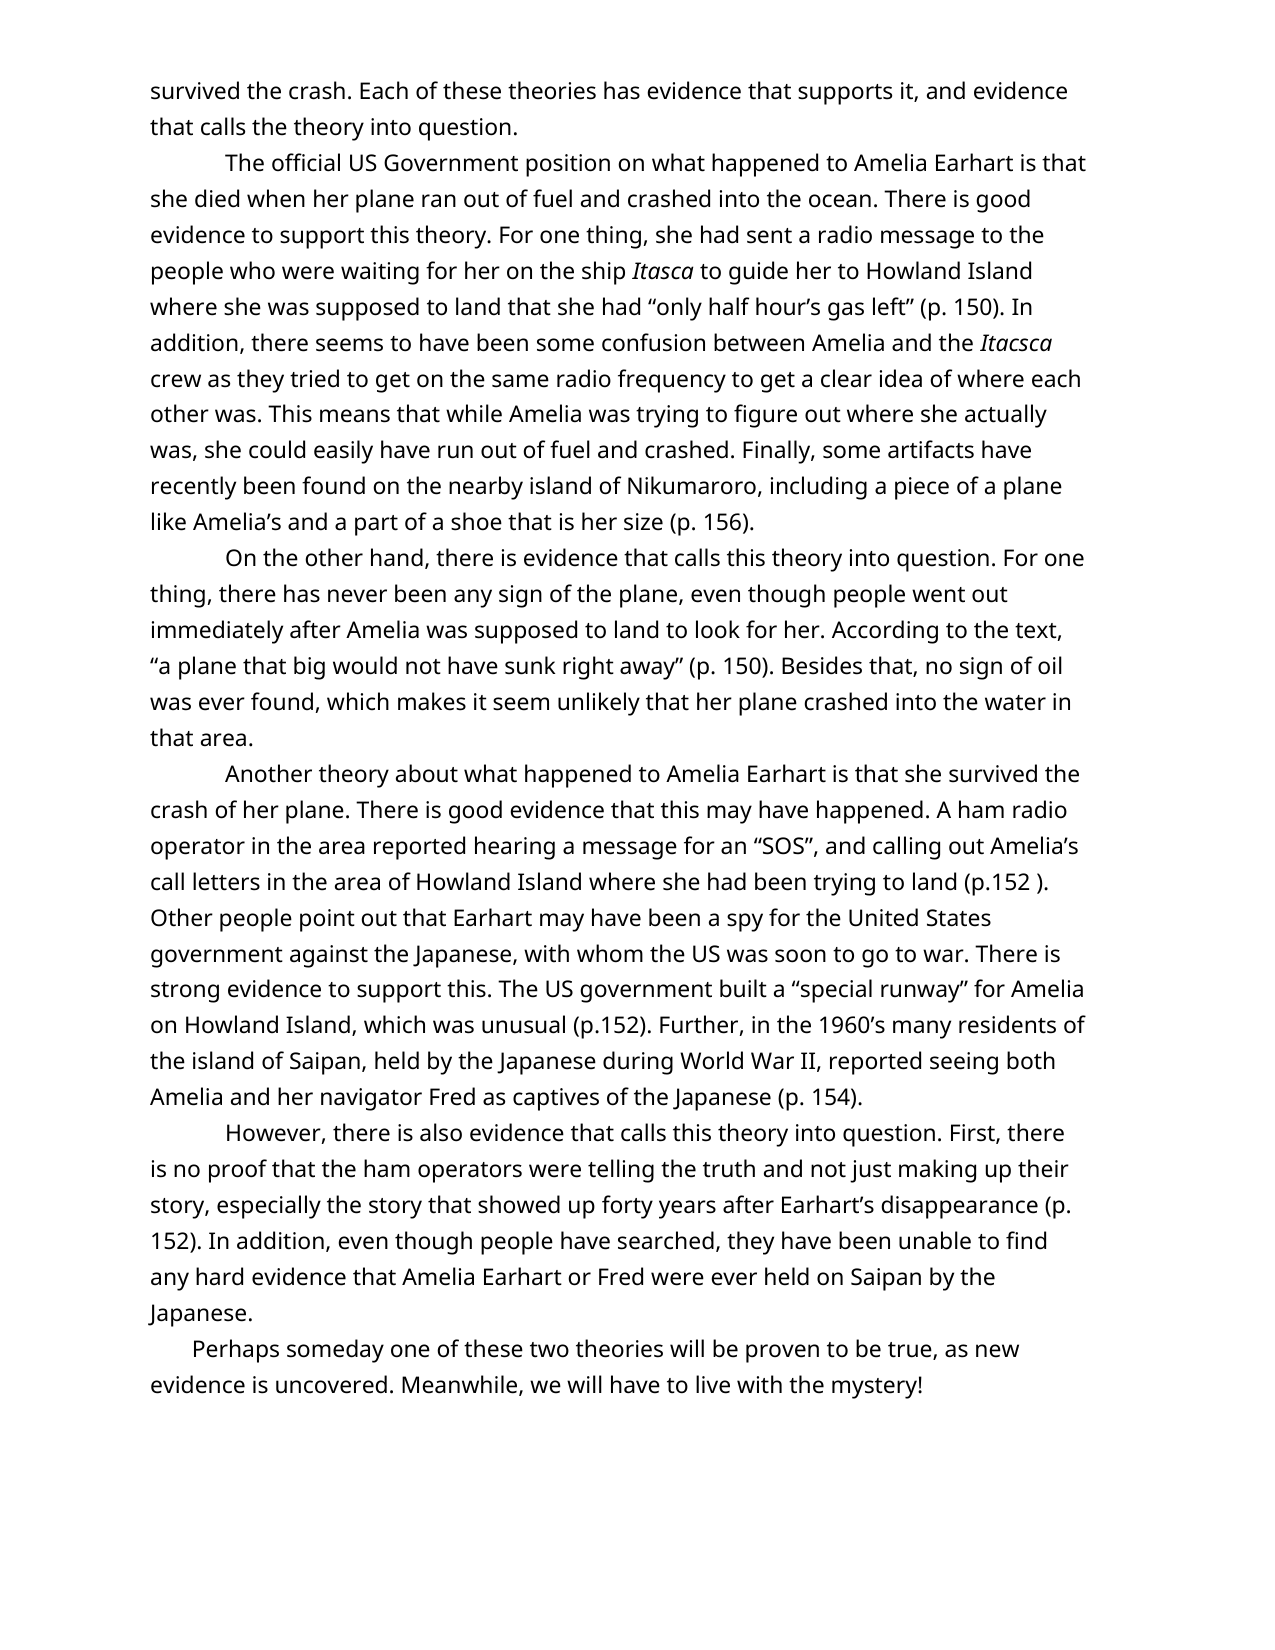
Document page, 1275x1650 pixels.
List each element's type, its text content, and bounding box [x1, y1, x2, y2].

text The official US Government position on what happened to Amelia Earhart is that she died when her plane ran out of fuel and crashed into the ocean. There is good evidence to support this theory. For one thing, she had sent a radio message to the people who were waiting for her on the ship Itasca to guide her to Howland Island where she was supposed to land that she had “only half hour’s gas left” (p. 150). In addition, there seems to have been some confusion between Amelia and the Itacsca crew as they tried to get on the same radio frequency to get a clear idea of where each other was. This means that while Amelia was trying to figure out where she actually was, she could easily have run out of fuel and crashed. Finally, some artifacts have recently been found on the nearby island of Nikumaroro, including a piece of a plane like Amelia’s and a part of a shoe that is her size (p. 156). [150, 147, 1087, 537]
text Another theory about what happened to Amelia Earhart is that she survived the crash of her plane. There is good evidence that this may have happened. A ham radio operator in the area reported hearing a message for an “SOS”, and calling out Amelia’s call letters in the area of Howland Island where she had been trying to land (p.152 ). Other people point out that Earhart may have been a spy for the United States government against the Japanese, with whom the US was soon to go to war. There is strong evidence to support this. The US government built a “special runway” for Amelia on Howland Island, which was unusual (p.152). Further, in the 1960’s many residents of the island of Saipan, held by the Japanese during World War II, reported seeing both Amelia and her navigator Fred as captives of the Japanese (p. 154). [150, 758, 1087, 1112]
text Perhaps someday one of these two theories will be proven to be true, as new evidence is uncovered. Meanwhile, we will have to live with the mystery! [150, 1333, 1087, 1400]
text On the other hand, there is evidence that calls this theory into question. For one thing, there has never been any sign of the plane, even though people went out immediately after Amelia was supposed to land to look for her. According to the text, “a plane that big would not have sunk right away” (p. 150). Besides that, no sign of oil was ever found, which makes it seem unlikely that her plane crashed into the water in that area. [150, 542, 1087, 753]
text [150, 75, 1087, 142]
text However, there is also evidence that calls this theory into question. First, there is no proof that the ham operators were telling the truth and not just making up their story, especially the story that showed up forty years after Earhart’s disappearance (p. 152). In addition, even though people have searched, they have been unable to find any hard evidence that Amelia Earhart or Fred were ever held on Saipan by the Japanese. [150, 1117, 1087, 1328]
